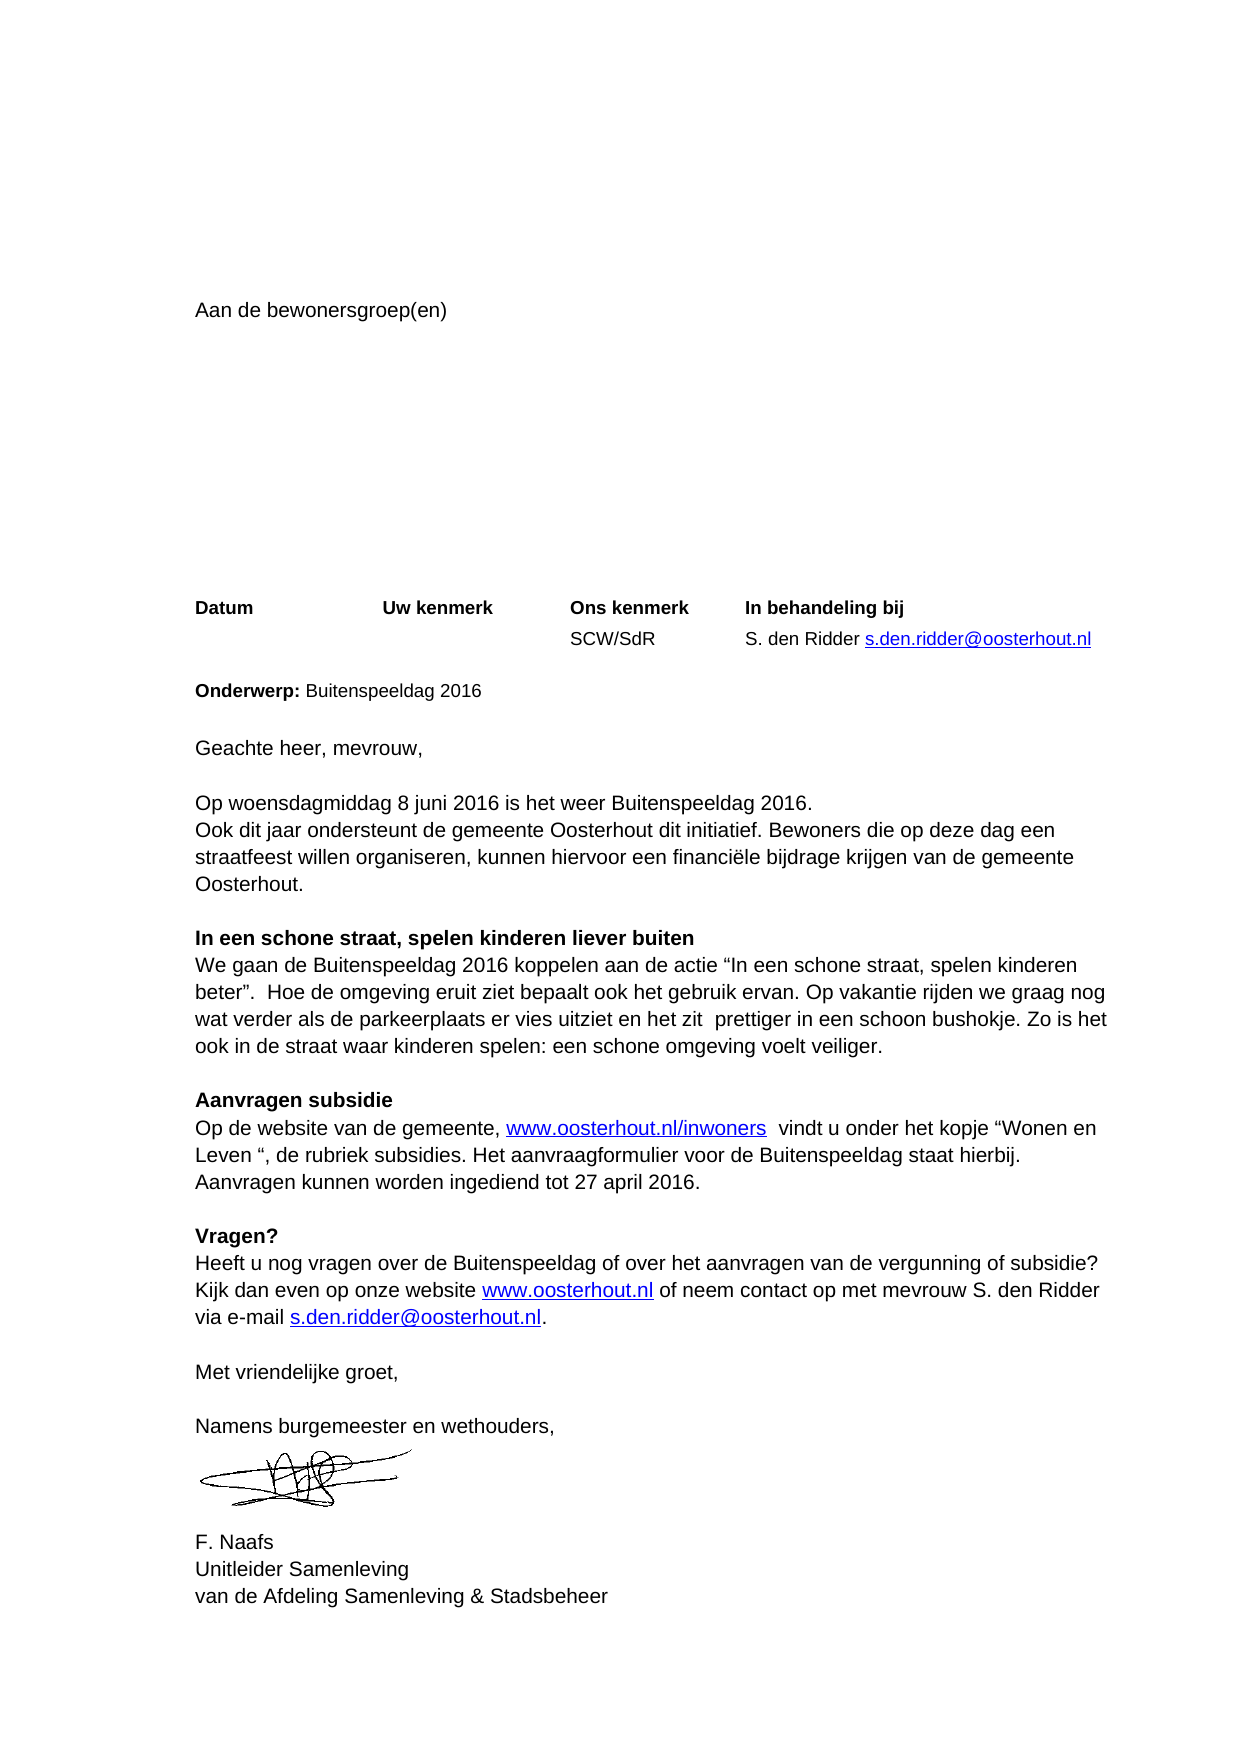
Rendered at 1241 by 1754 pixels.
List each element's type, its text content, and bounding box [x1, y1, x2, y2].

text Unitleider Samenleving [195, 1554, 1122, 1581]
text Aan de bewonersgroep(en) [195, 295, 667, 322]
text Aanvragen subsidie [195, 1086, 1122, 1113]
text Met vriendelijke groet, [195, 1357, 1122, 1384]
text van de Afdeling Samenleving & Stadsbeheer [195, 1581, 1122, 1608]
picture [194, 1438, 420, 1527]
text Op de website van de gemeente, www.oosterhout.nl/inwoners vindt u onder het kopje “Wonen en Leven “, de rubriek subsidies. Het aanvraagformulier voor de Buitenspeeldag staat hierbij. Aanvragen kunnen worden ingediend tot 27 april 2016. [195, 1113, 1122, 1194]
text In een schone straat, spelen kinderen liever buiten [195, 924, 1122, 951]
text Namens burgemeester en wethouders, [195, 1411, 1122, 1438]
text SCW/SdR s.den.ridder@oosterhout.nl [195, 626, 1157, 651]
text F. Naafs [195, 1527, 1122, 1554]
text We gaan de Buitenspeeldag 2016 koppelen aan de actie “In een schone straat, spelen kinderen beter”. Hoe de omgeving eruit ziet bepaalt ook het gebruik ervan. Op vakantie rijden we graag nog wat verder als de parkeerplaats er vies uitziet en het zit prettiger in een schoon bushokje. Zo is het ook in de straat waar kinderen spelen: een schone omgeving voelt veiliger. [195, 951, 1122, 1059]
text Datum Uw kenmerk Ons kenmerk In behandeling bij [195, 332, 1122, 619]
text Ook dit jaar ondersteunt de gemeente Oosterhout dit initiatief. Bewoners die op deze dag een straatfeest willen organiseren, kunnen hiervoor een financiële bijdrage krijgen van de gemeente Oosterhout. [195, 815, 1122, 897]
text Vragen? [195, 1222, 1122, 1249]
text Op woensdagmiddag 8 juni 2016 is het weer Buitenspeeldag 2016. [195, 788, 1122, 815]
text Kijk dan even op onze website www.oosterhout.nl of neem contact op met mevrouw via e-mail s.den.ridder@oosterhout.nl. [195, 1276, 1122, 1330]
text Heeft u nog vragen over de Buitenspeeldag of over het aanvragen van de vergunning of subsidie? [195, 1249, 1122, 1276]
text Geachte heer, mevrouw, [195, 734, 1122, 761]
text Onderwerp: Buitenspeeldag 2016 [195, 676, 1122, 703]
